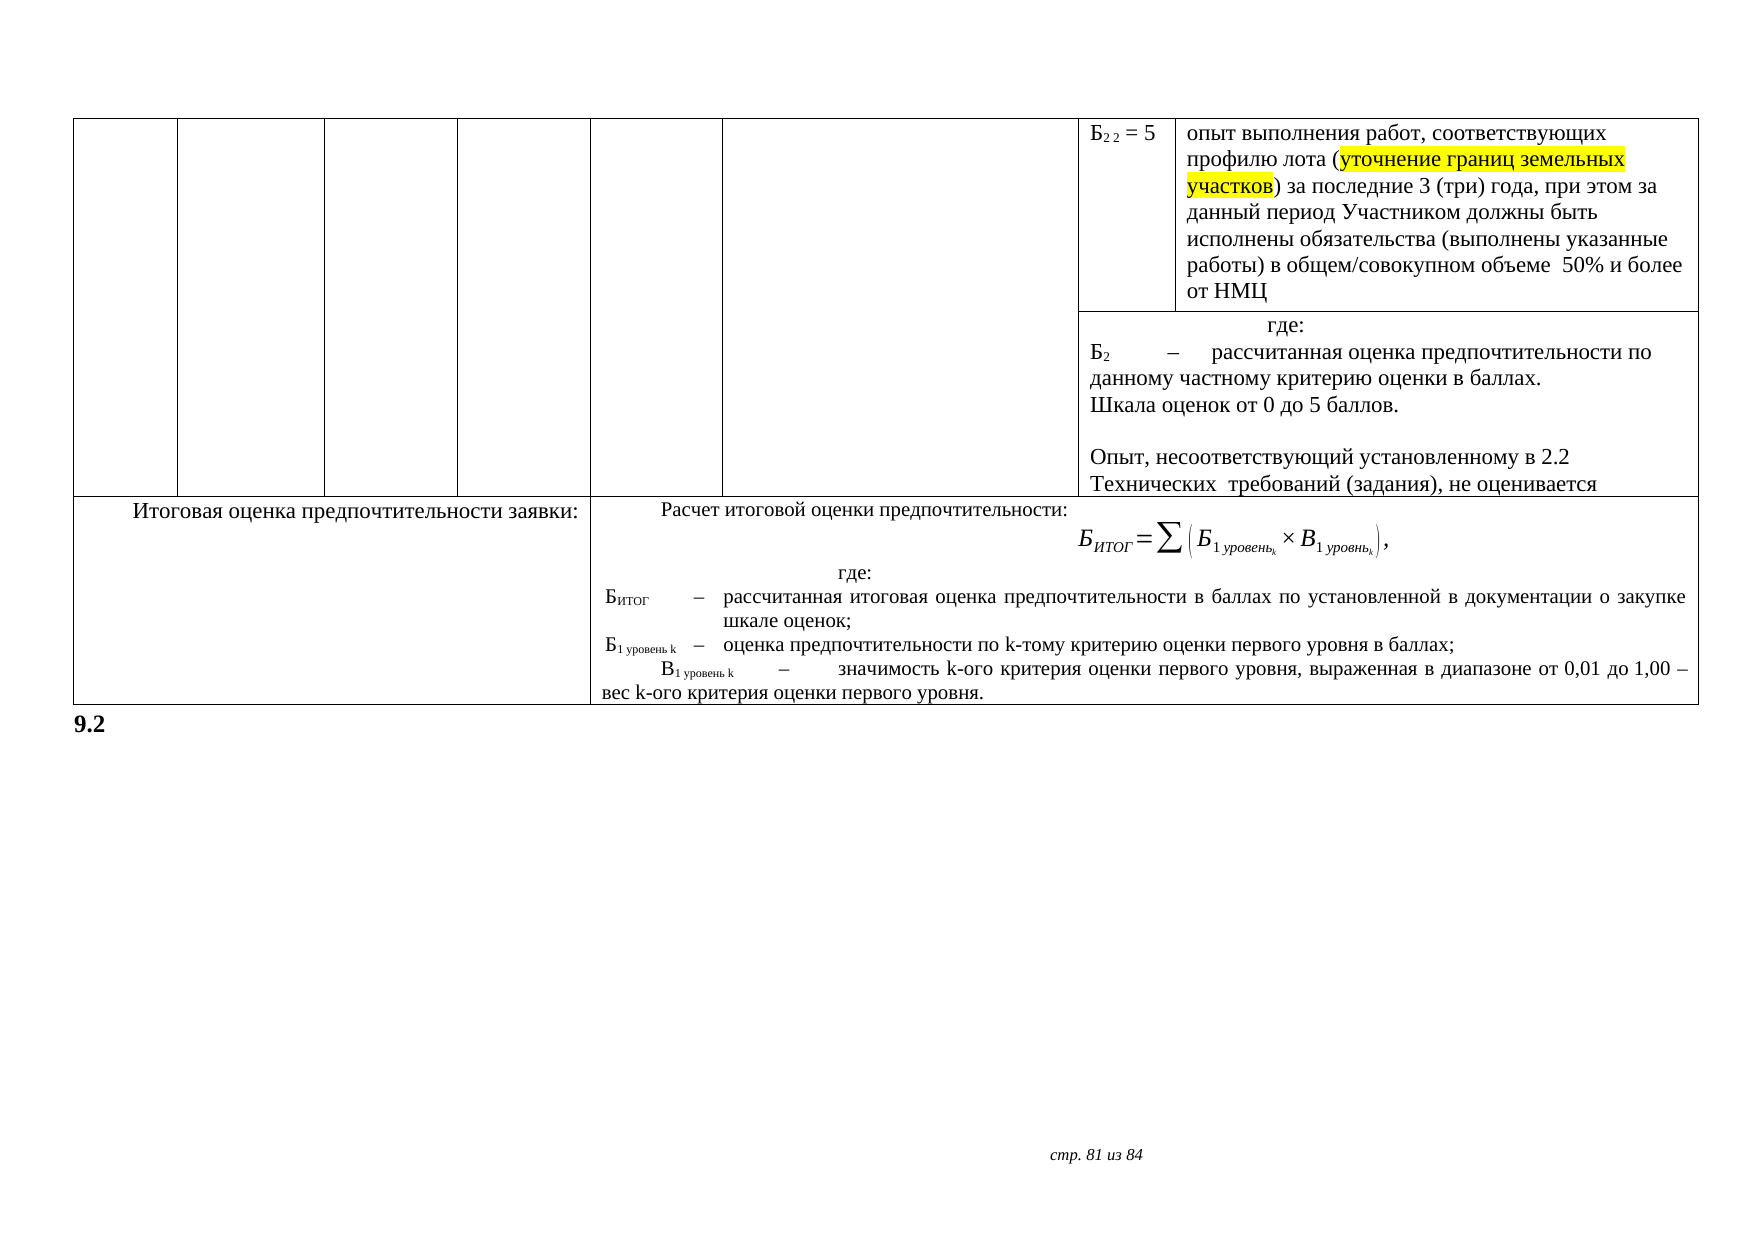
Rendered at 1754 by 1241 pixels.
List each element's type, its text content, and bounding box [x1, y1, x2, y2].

table_cell где: Б2 – рассчитанная оценка предпочтительности по данному частному критерию оценки в баллах. Шкала оценок от 0 до 5 баллов. Опыт, несоответствующий установленному в 2.2 Технических требований (задания), не оценивается [1079, 312, 1698, 496]
table_cell Расчет итоговой оценки предпочтительности: где: БИТОГ – рассчитанная итоговая оценка предпочтительности в баллах по установленной в документации о закупке шкале оценок; Б1 уровень k – оценка предпочтительности по k-тому критерию оценки первого уровня в баллах; В1 уровень k – значимость k-ого критерия оценки первого уровня, выраженная в диапазоне от 0,01 до 1,00 – вес k-ого критерия оценки первого уровня. [591, 497, 1698, 704]
table_cell опыт выполнения работ, соответствующих профилю лота (уточнение границ земельных участков) за последние 3 (три) года, при этом за данный период Участником должны быть исполнены обязательства (выполнены указанные работы) в общем/совокупном объеме 50% и более от НМЦ [1176, 119, 1698, 311]
table_cell Б2 2 = 5 [1079, 119, 1175, 311]
table_cell Итоговая оценка предпочтительности заявки: [74, 497, 590, 704]
